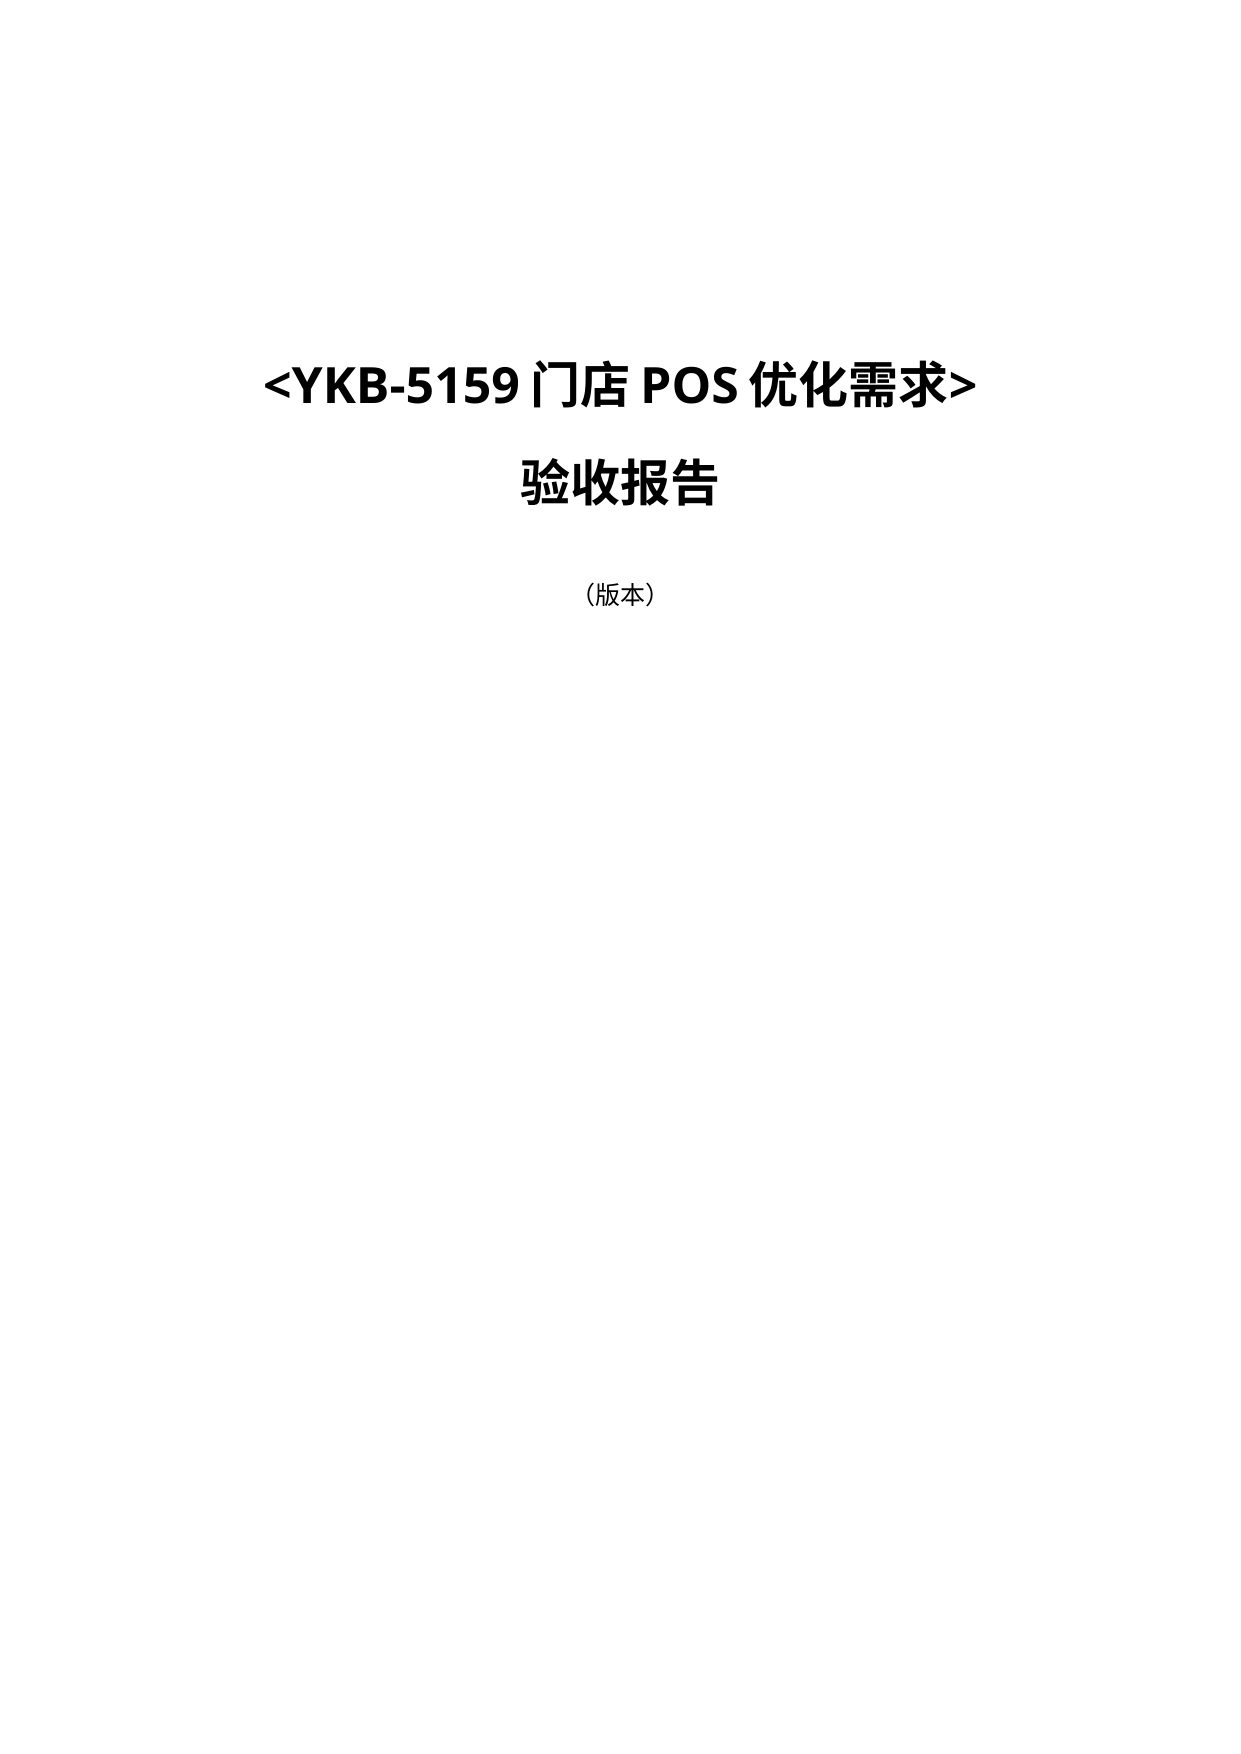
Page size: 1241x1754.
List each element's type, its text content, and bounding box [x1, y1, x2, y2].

text <YKB-5159门店POS优化需求> [88, 333, 1152, 431]
text 验收报告 [88, 431, 1152, 528]
text （版本） [88, 561, 1152, 626]
